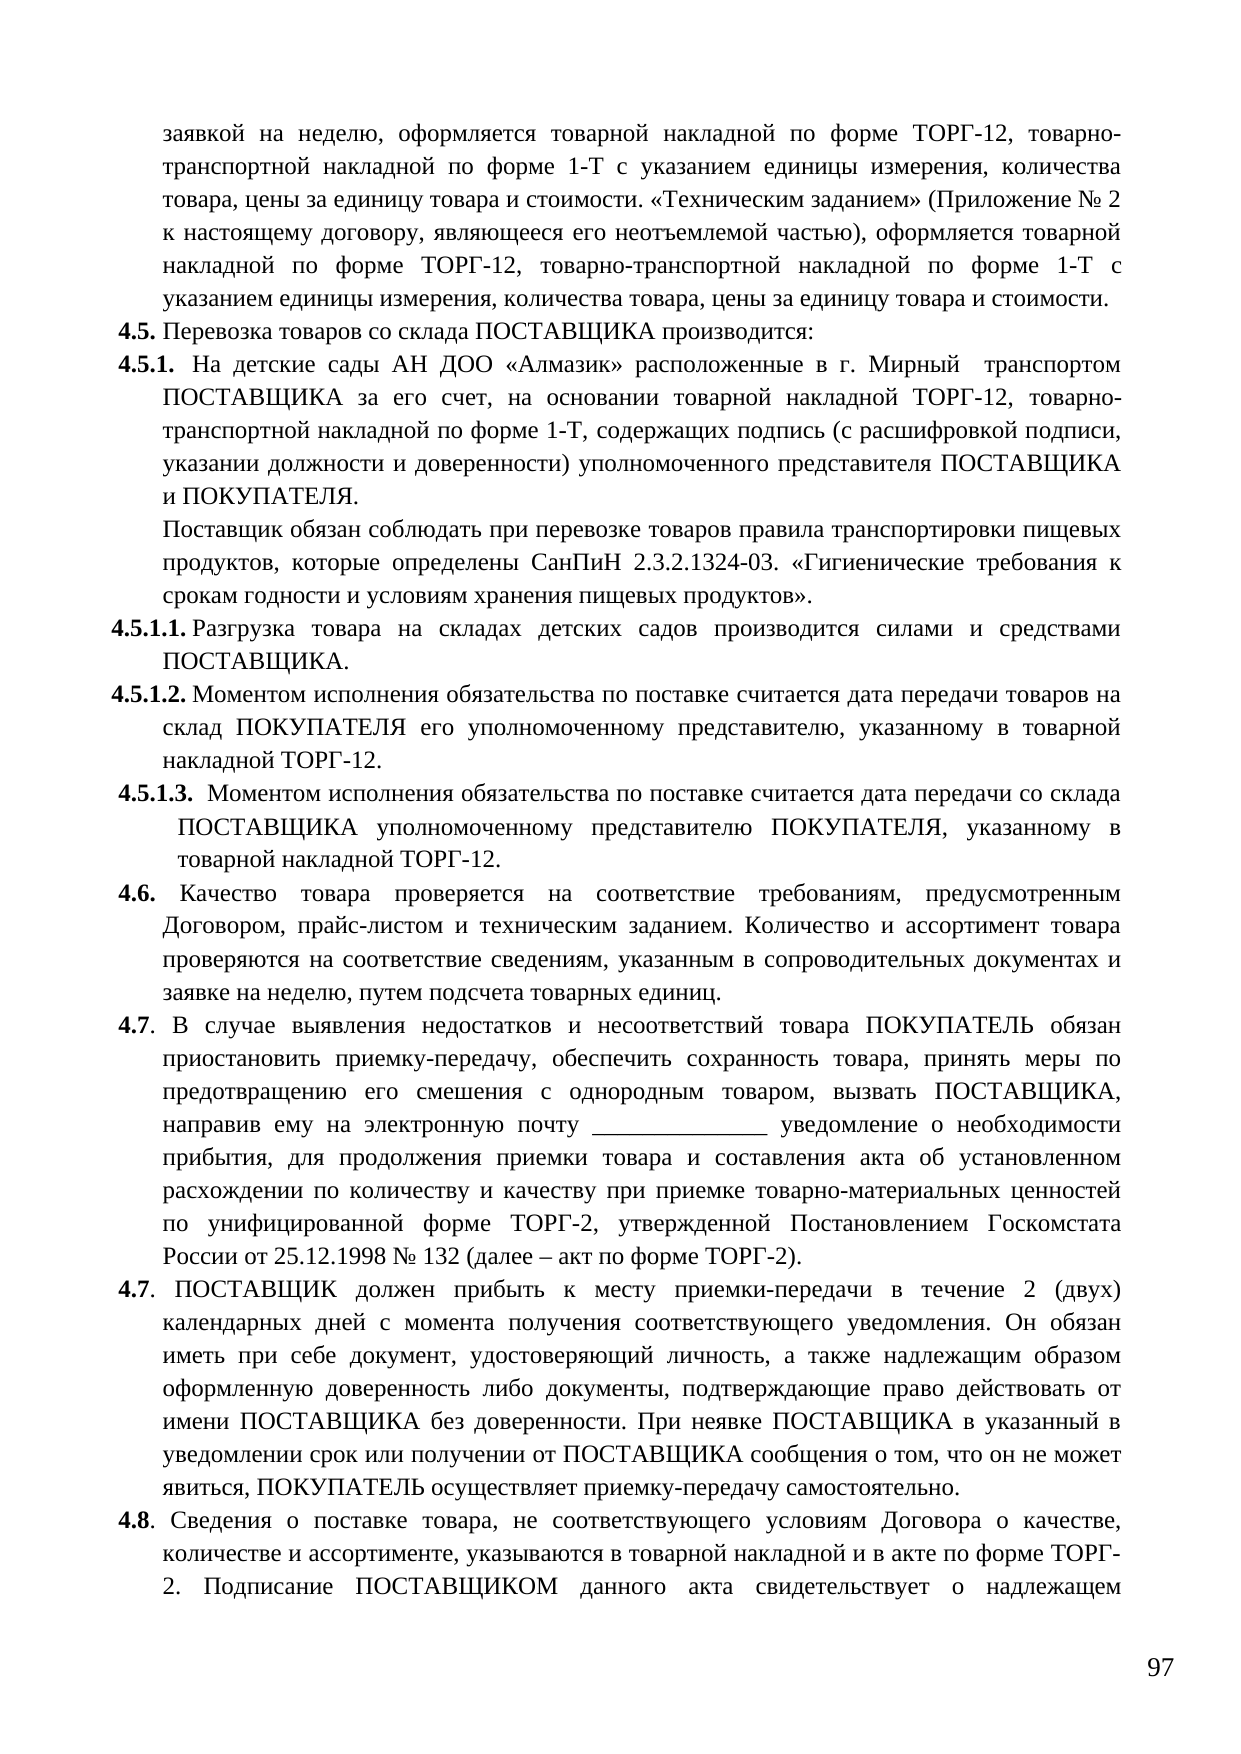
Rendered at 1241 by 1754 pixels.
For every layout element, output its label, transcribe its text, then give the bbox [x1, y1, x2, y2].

list Перевозка товаров со склада ПОСТАВЩИКА производится: [118, 316, 1122, 345]
list На детские сады АН ДОО «Алмазик» расположенные в г. Мирный транспортом ПОСТАВЩИКА за его счет, на основании товарной накладной ТОРГ-12, товарно-транспортной накладной по форме 1-Т, содержащих подпись (с расшифровкой подписи, указании должности и доверенности) уполномоченного представителя ПОСТАВЩИКА и ПОКУПАТЕЛЯ. [118, 349, 1122, 510]
list Моментом исполнения обязательства по поставке считается дата передачи со склада ПОСТАВЩИКА уполномоченному представителю ПОКУПАТЕЛЯ, указанному в товарной накладной ТОРГ-12. [118, 778, 1122, 873]
text 4.6. Качество товара проверяется на соответствие требованиям, предусмотренным Договором, прайс-листом и техническим заданием. Количество и ассортимент товара проверяются на соответствие сведениям, указанным в сопроводительных документах и заявке на неделю, путем подсчета товарных единиц. [118, 878, 1122, 1005]
list Моментом исполнения обязательства по поставке считается дата передачи товаров на склад ПОКУПАТЕЛЯ его уполномоченному представителю, указанному в товарной накладной ТОРГ-12. [111, 679, 1122, 774]
list Разгрузка товара на складах детских садов производится силами и средствами ПОСТАВЩИКА. [111, 613, 1122, 675]
text Поставщик обязан соблюдать при перевозке товаров правила транспортировки пищевых продуктов, которые определены СанПиН 2.3.2.1324-03. «Гигиенические требования к срокам годности и условиям хранения пищевых продуктов». [162, 514, 1122, 609]
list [118, 118, 1122, 312]
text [118, 1505, 1122, 1600]
text 4.7. ПОСТАВЩИК должен прибыть к месту приемки-передачи в течение 2 (двух) календарных дней с момента получения соответствующего уведомления. Он обязан иметь при себе документ, удостоверяющий личность, а также надлежащим образом оформленную доверенность либо документы, подтверждающие право действовать от имени ПОСТАВЩИКА без доверенности. При неявке ПОСТАВЩИКА в указанный в уведомлении срок или получении от ПОСТАВЩИКА сообщения о том, что он не может явиться, ПОКУПАТЕЛЬ осуществляет приемку-передачу самостоятельно. [118, 1274, 1122, 1501]
text 4.7. В случае выявления недостатков и несоответствий товара ПОКУПАТЕЛЬ обязан приостановить приемку-передачу, обеспечить сохранность товара, принять меры по предотвращению его смешения с однородным товаром, вызвать ПОСТАВЩИКА, направив ему на электронную почту ______________ уведомление о необходимости прибытия, для продолжения приемки товара и составления акта об установленном расхождении по количеству и качеству при приемке товарно-материальных ценностей по унифицированной форме ТОРГ-2, утвержденной Постановлением Госкомстата России от 25.12.1998 № 132 (далее – акт по форме ТОРГ-2). [118, 1010, 1122, 1269]
